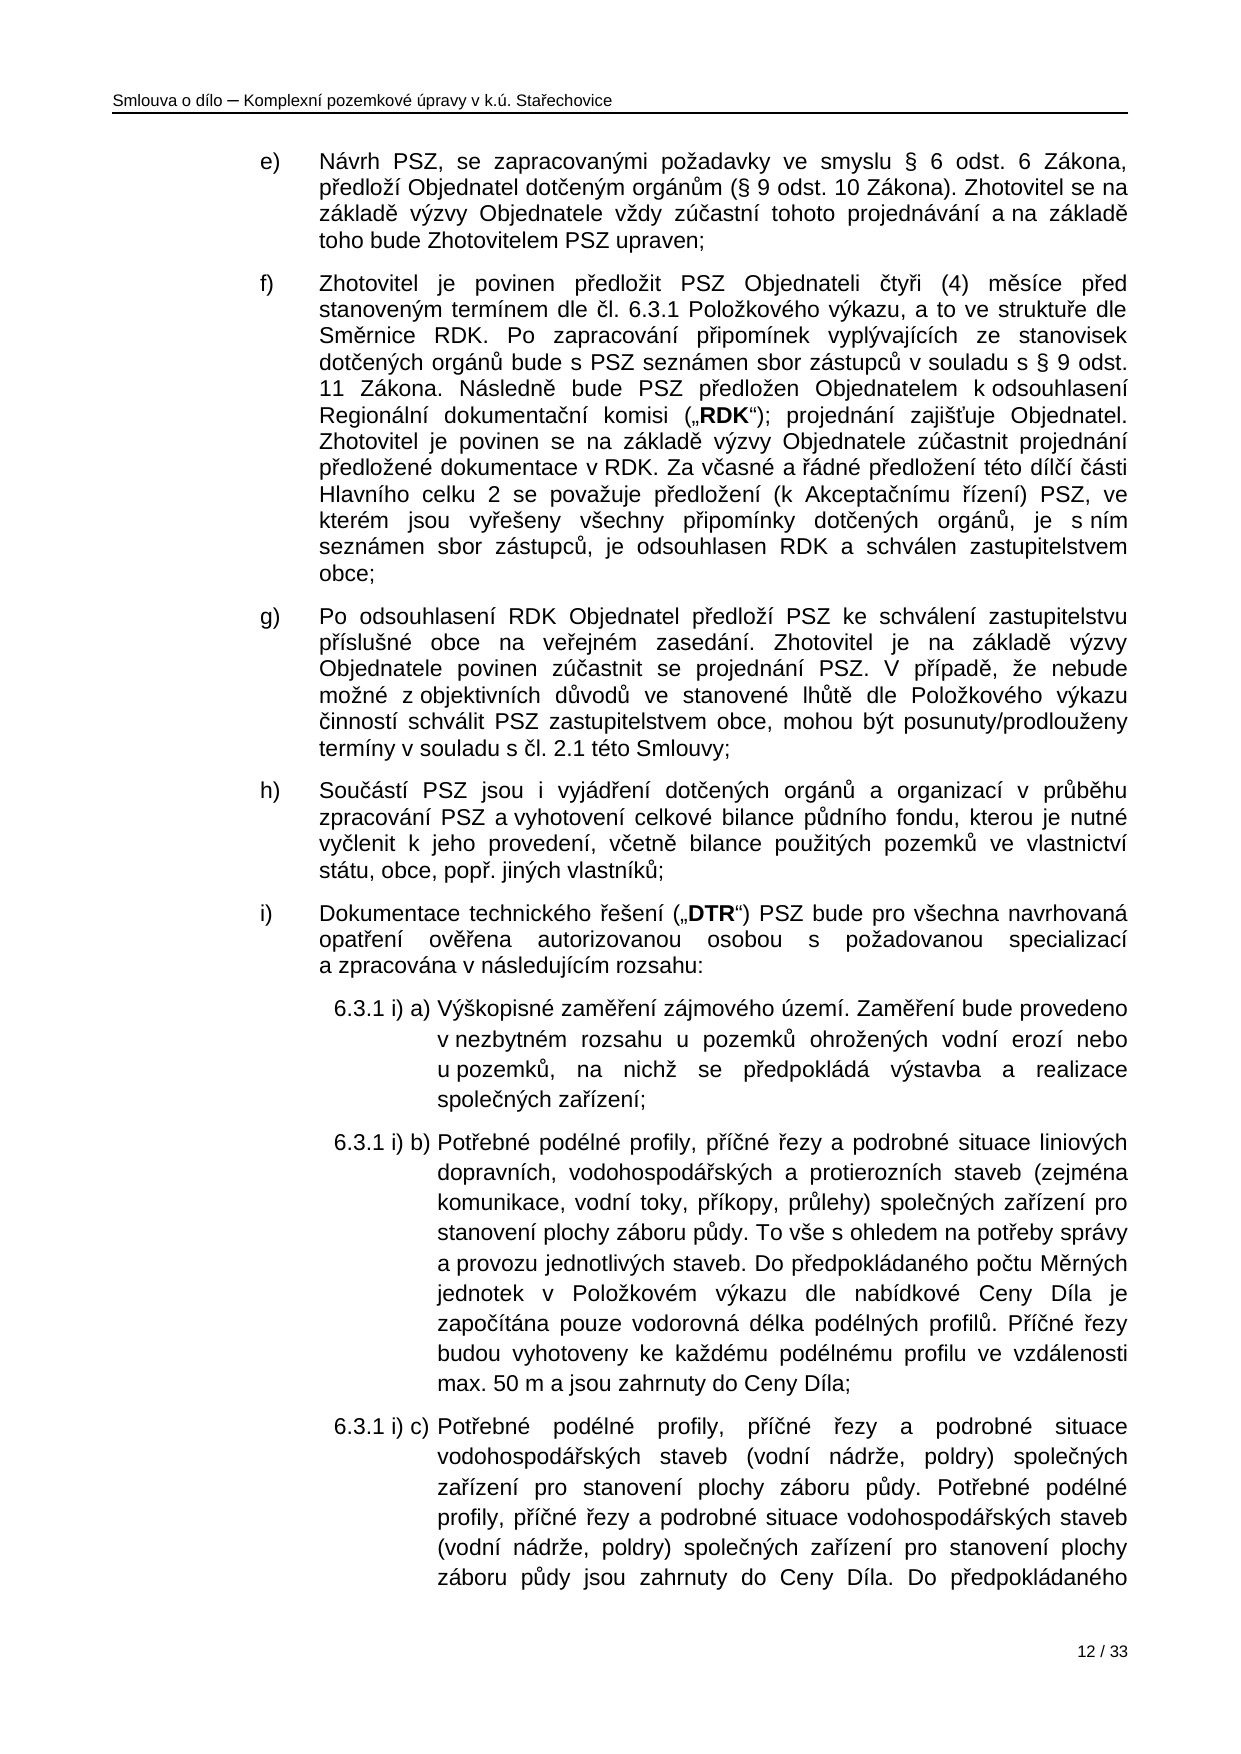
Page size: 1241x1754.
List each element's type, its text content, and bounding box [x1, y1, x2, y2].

list Výškopisné zaměření zájmového území. Zaměření bude provedeno v nezbytném rozsahu u pozemků ohrožených vodní erozí nebo u pozemků, na nichž se předpokládá výstavba a realizace společných zařízení; [334, 995, 1128, 1112]
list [334, 1413, 1128, 1590]
list Zhotovitel je povinen předložit PSZ Objednateli čtyři (4) měsíce před stanoveným termínem dle čl. 6.3.1 Položkového výkazu, a to ve struktuře dle Směrnice RDK. Po zapracování připomínek vyplývajících ze stanovisek dotčených orgánů bude s PSZ seznámen sbor zástupců v souladu s § 9 odst. 11 Zákona. Následně bude PSZ předložen Objednatelem k odsouhlasení Regionální dokumentační komisi („RDK“); projednání zajišťuje Objednatel. Zhotovitel je povinen se na základě výzvy Objednatele zúčastnit projednání předložené dokumentace v RDK. Za včasné a řádné předložení této dílčí části Hlavního celku 2 se považuje předložení (k Akceptačnímu řízení) PSZ, ve kterém jsou vyřešeny všechny připomínky dotčených orgánů, je s ním seznámen sbor zástupců, je odsouhlasen RDK a schválen zastupitelstvem obce; [260, 270, 1128, 586]
list Po odsouhlasení RDK Objednatel předloží PSZ ke schválení zastupitelstvu příslušné obce na veřejném zasedání. Zhotovitel je na základě výzvy Objednatele povinen zúčastnit se projednání PSZ. V případě, že nebude možné z objektivních důvodů ve stanovené lhůtě dle Položkového výkazu činností schválit PSZ zastupitelstvem obce, mohou být posunuty/prodlouženy termíny v souladu s čl. 2.1 této Smlouvy; [260, 603, 1128, 761]
list Potřebné podélné profily, příčné řezy a podrobné situace liniových dopravních, vodohospodářských a protierozních staveb (zejména komunikace, vodní toky, příkopy, průlehy) společných zařízení pro stanovení plochy záboru půdy. To vše s ohledem na potřeby správy a provozu jednotlivých staveb. Do předpokládaného počtu Měrných jednotek v Položkovém výkazu dle nabídkové Ceny Díla je započítána pouze vodorovná délka podélných profilů. Příčné řezy budou vyhotoveny ke každému podélnému profilu ve vzdálenosti max. 50 m a jsou zahrnuty do Ceny Díla; [334, 1129, 1128, 1397]
list Dokumentace technického řešení („DTR“) PSZ bude pro všechna navrhovaná opatření ověřena autorizovanou osobou s požadovanou specializací a zpracována v následujícím rozsahu: [260, 899, 1128, 979]
list Návrh PSZ, se zapracovanými požadavky ve smyslu § 6 odst. 6 Zákona, předloží Objednatel dotčeným orgánům (§ 9 odst. 10 Zákona). Zhotovitel se na základě výzvy Objednatele vždy zúčastní tohoto projednávání a na základě toho bude Zhotovitelem PSZ upraven; [260, 148, 1128, 253]
list Součástí PSZ jsou i vyjádření dotčených orgánů a organizací v průběhu zpracování PSZ a vyhotovení celkové bilance půdního fondu, kterou je nutné vyčlenit k jeho provedení, včetně bilance použitých pozemků ve vlastnictví státu, obce, popř. jiných vlastníků; [260, 777, 1128, 883]
